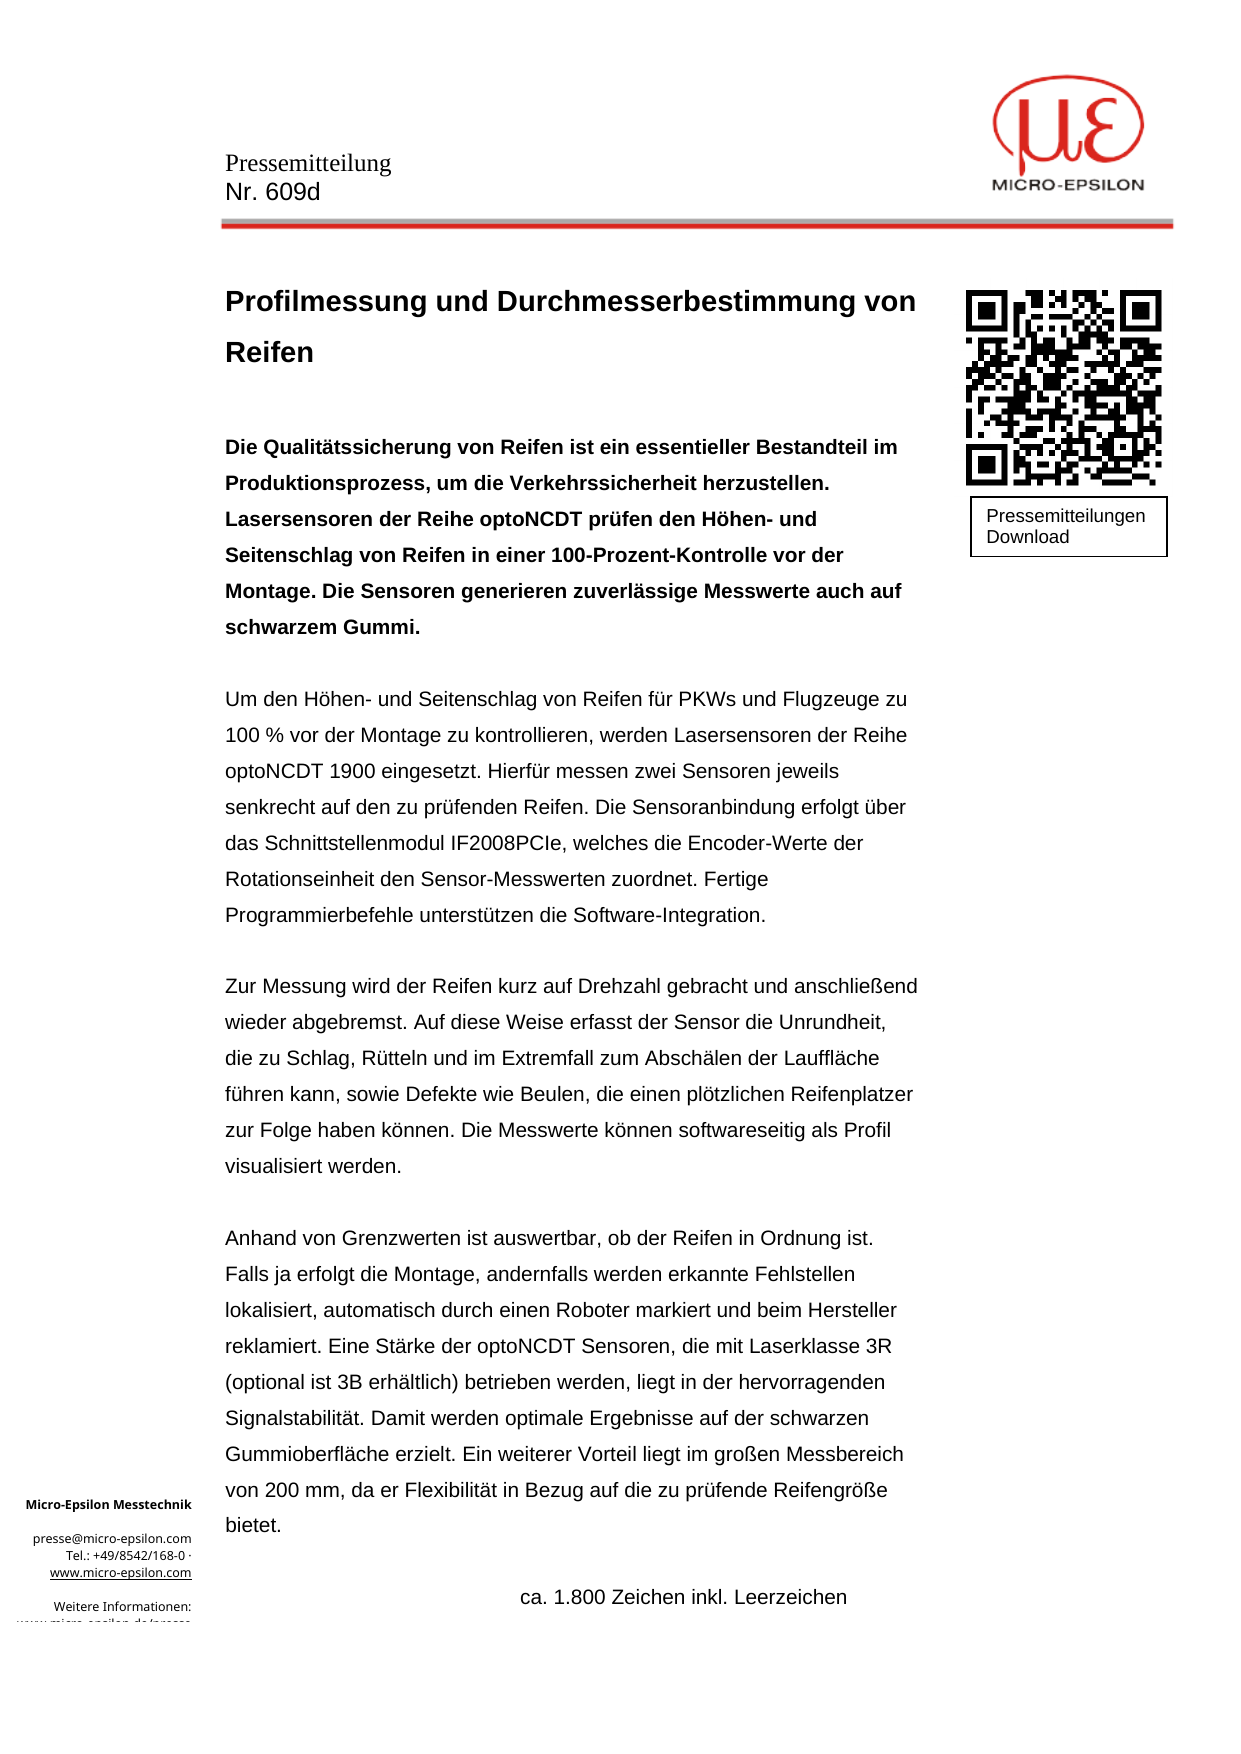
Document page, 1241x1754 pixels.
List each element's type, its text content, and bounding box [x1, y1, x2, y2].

text Um den Höhen- und Seitenschlag von Reifen für PKWs und Flugzeuge zu 100 % vor der Montage zu kontrollieren, werden Lasersensoren der Reihe optoNCDT 1900 eingesetzt. Hierfür messen zwei Sensoren jeweils senkrecht auf den zu prüfenden Reifen. Die Sensoranbindung erfolgt über das Schnittstellenmodul IF2008PCIe, welches die Encoder-Werte der Rotationseinheit den Sensor-Messwerten zuordnet. Fertige Programmierbefehle unterstützen die Software-Integration. [225, 687, 919, 926]
text Profilmessung und Durchmesserbestimmung von Reifen [225, 284, 919, 368]
text ca. 1.800 Zeichen inkl. Leerzeichen [225, 1585, 919, 1609]
text Nr. 609d [225, 176, 919, 205]
text Zur Messung wird der Reifen kurz auf Drehzahl gebracht und anschließend wieder abgebremst. Auf diese Weise erfasst der Sensor die Unrundheit, die zu Schlag, Rütteln und im Extremfall zum Abschälen der Lauffläche führen kann, sowie Defekte wie Beulen, die einen plötzlichen Reifenplatzer zur Folge haben können. Die Messwerte können softwareseitig als Profil visualisiert werden. [225, 974, 919, 1178]
picture [954, 278, 1173, 497]
text Anhand von Grenzwerten ist auswertbar, ob der Reifen in Ordnung ist. Falls ja erfolgt die Montage, andernfalls werden erkannte Fehlstellen lokalisiert, automatisch durch einen Roboter markiert und beim Hersteller reklamiert. Eine Stärke der optoNCDT Sensoren, die mit Laserklasse 3R (optional ist 3B erhältlich) betrieben werden, liegt in der hervorragenden Signalstabilität. Damit werden optimale Ergebnisse auf der schwarzen Gummioberfläche erzielt. Ein weiterer Vorteil liegt im großen Messbereich von 200 mm, da er Flexibilität in Bezug auf die zu prüfende Reifengröße bietet. [225, 1226, 919, 1537]
text Die Qualitätssicherung von Reifen ist ein essentieller Bestandteil im Produktionsprozess, um die Verkehrssicherheit herzustellen. Lasersensoren der Reihe optoNCDT prüfen den Höhen- und Seitenschlag von Reifen in einer 100-Prozent-Kontrolle vor der Montage. Die Sensoren generieren zuverlässige Messwerte auch auf schwarzem Gummi. [225, 435, 919, 639]
text Pressemitteilung [225, 148, 919, 176]
